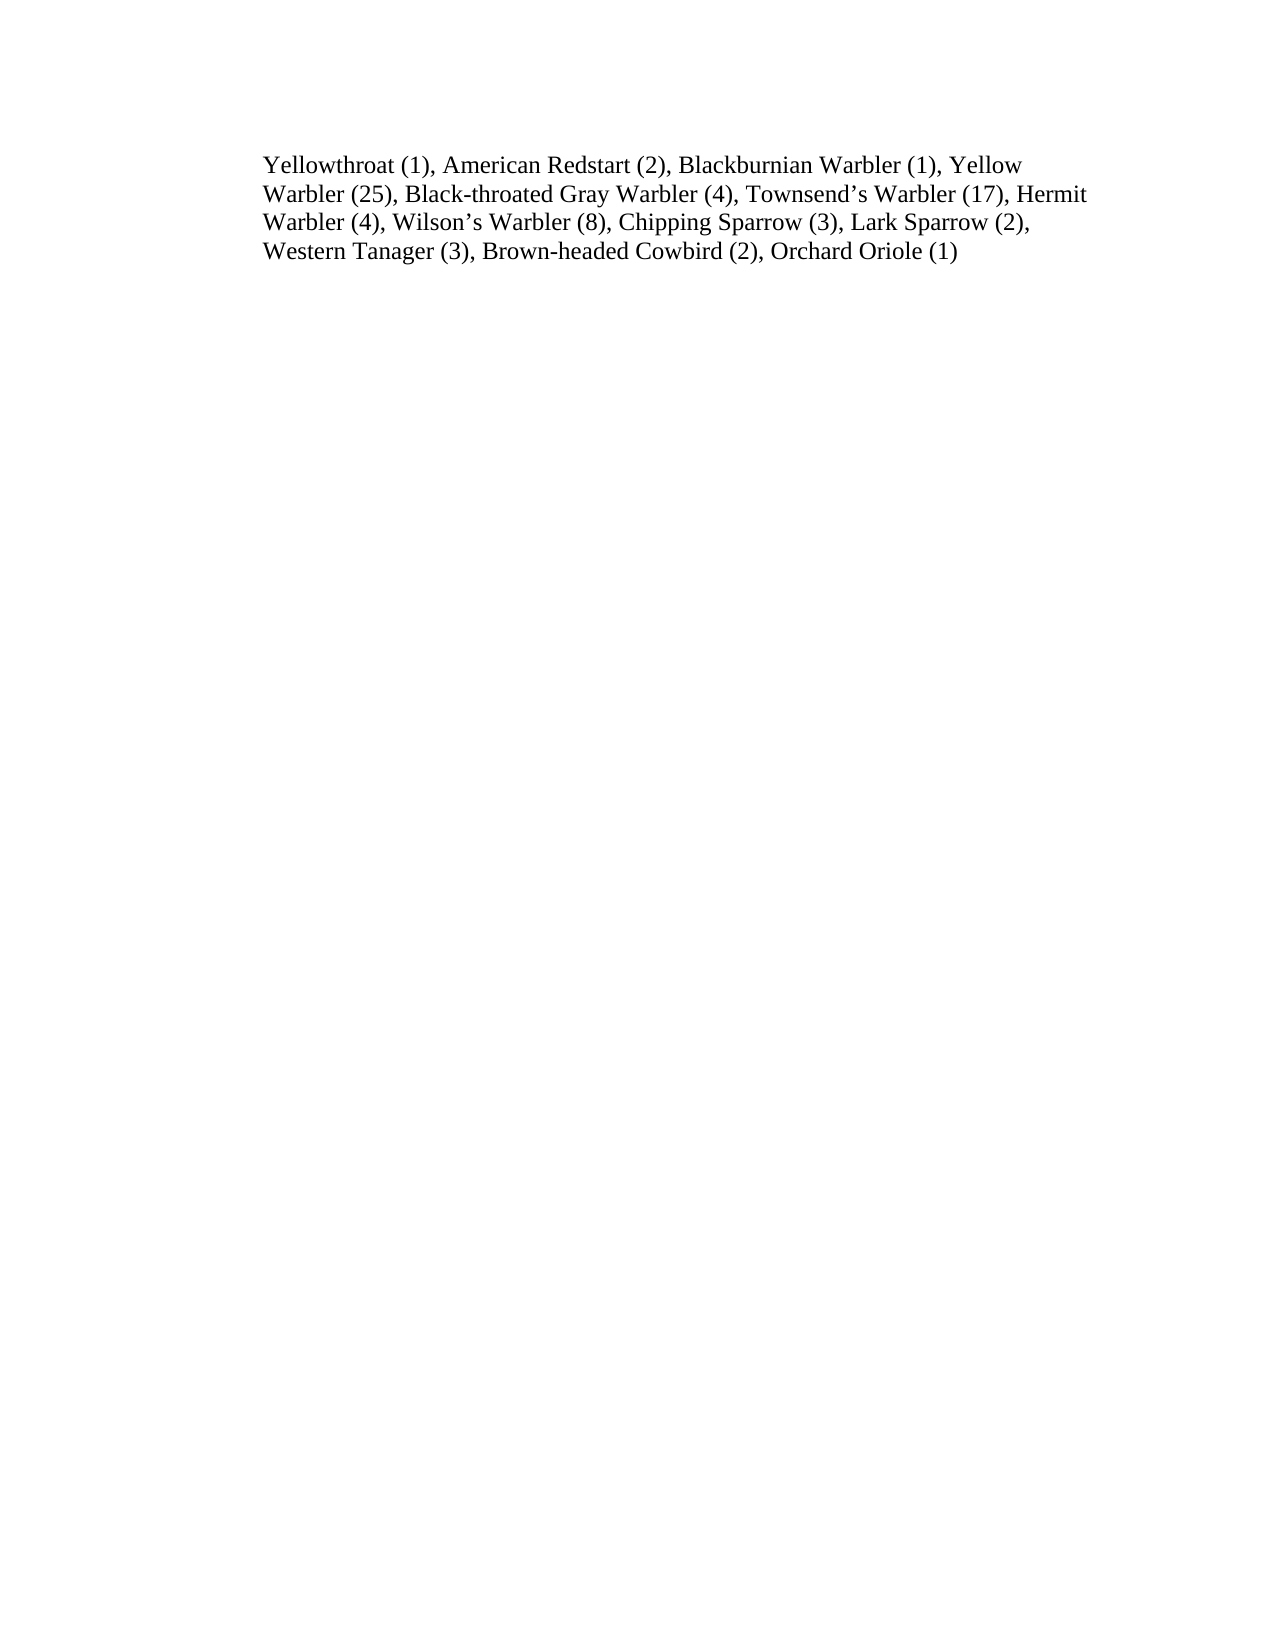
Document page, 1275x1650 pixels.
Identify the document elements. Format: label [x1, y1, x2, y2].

text [187, 150, 1087, 265]
